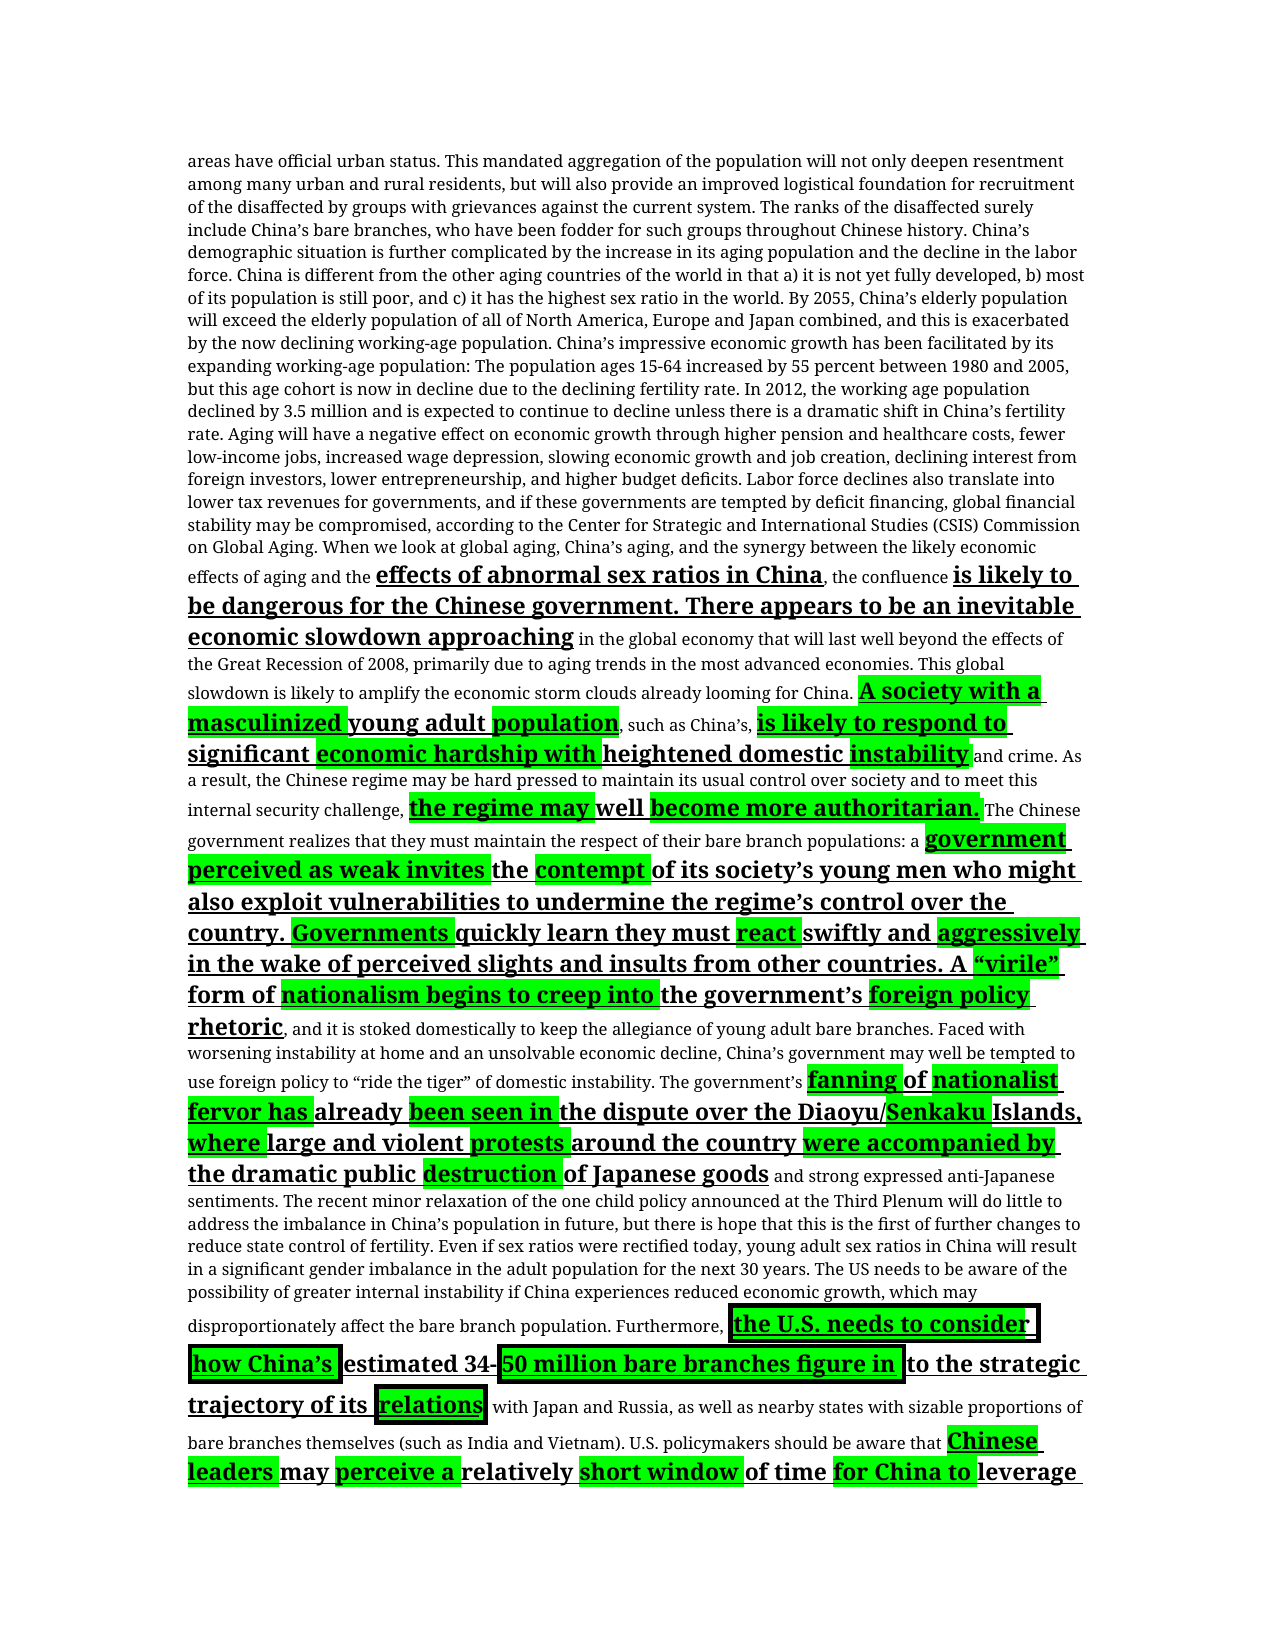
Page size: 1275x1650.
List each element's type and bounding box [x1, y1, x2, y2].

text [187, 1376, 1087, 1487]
text [187, 150, 1087, 1375]
